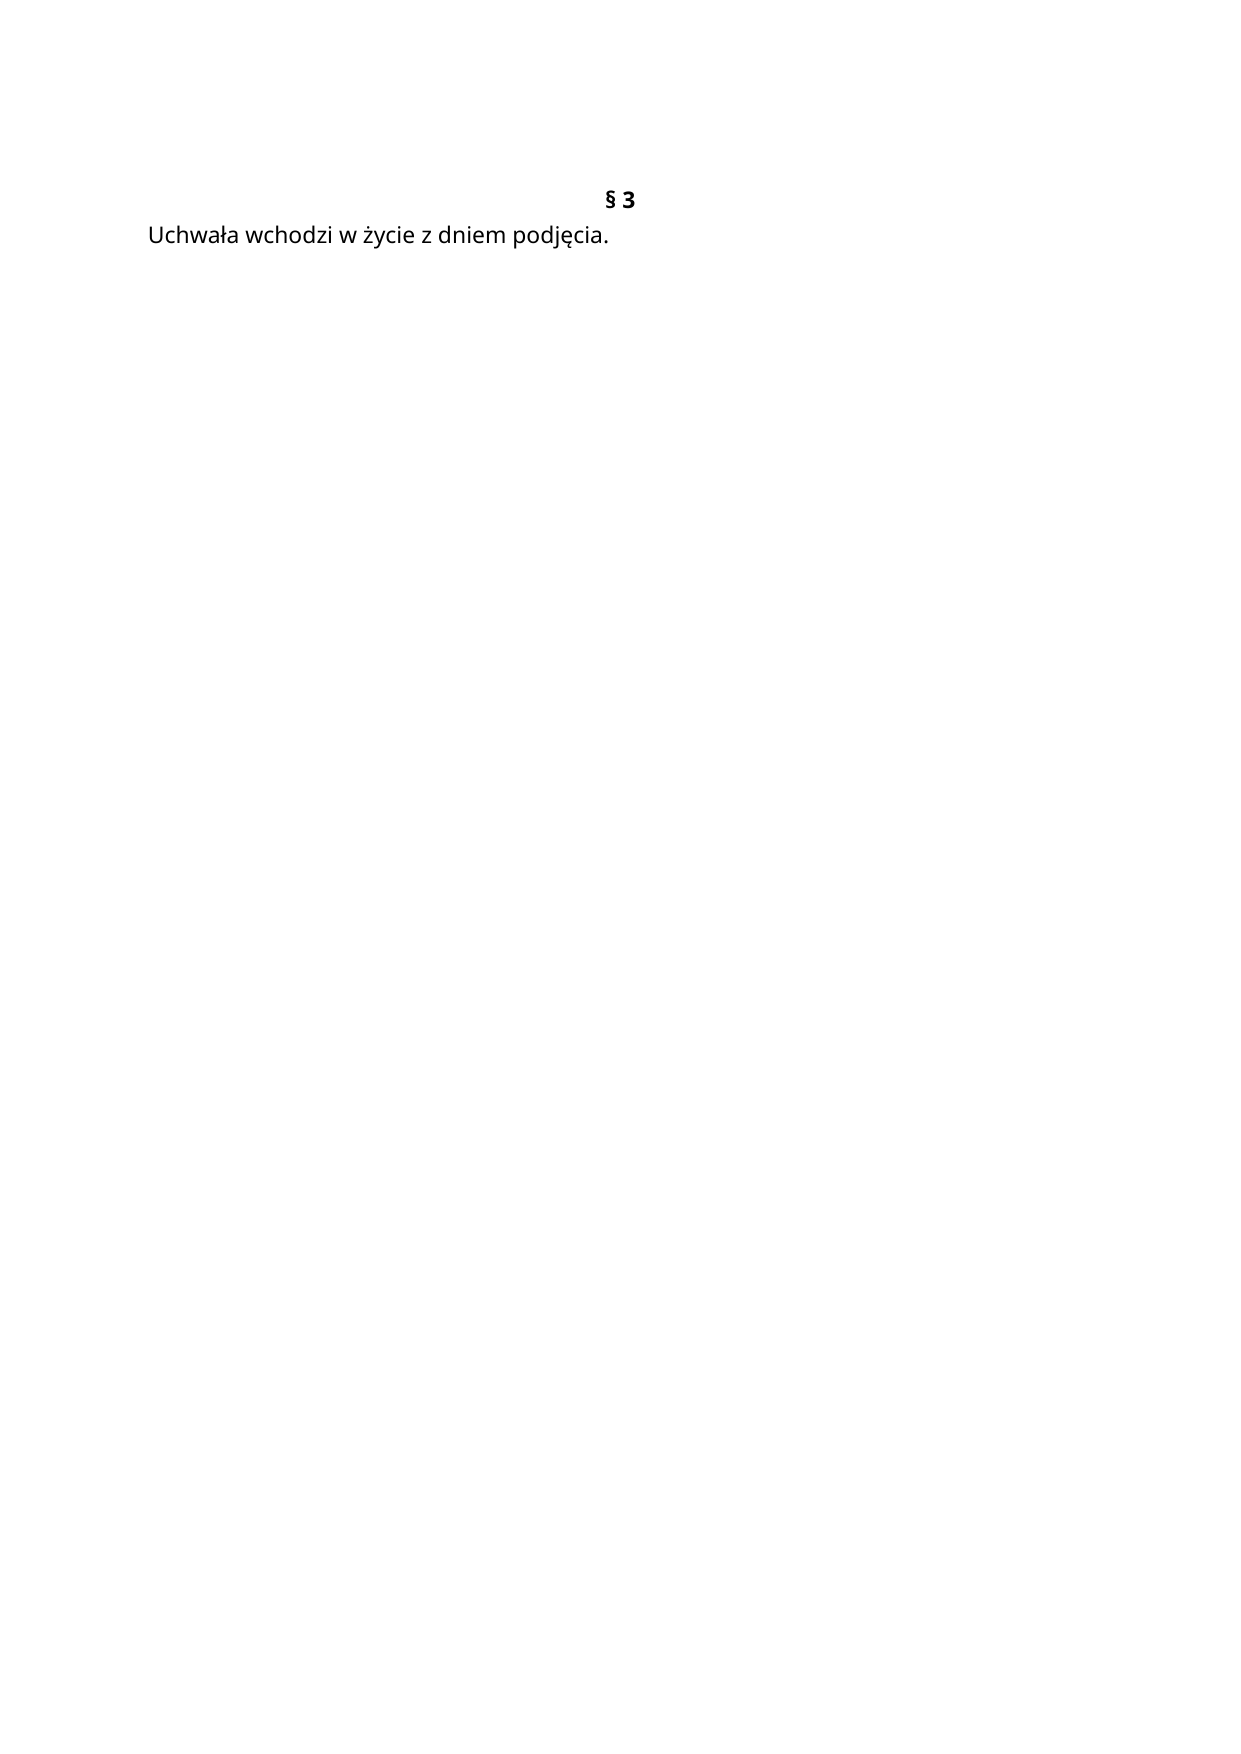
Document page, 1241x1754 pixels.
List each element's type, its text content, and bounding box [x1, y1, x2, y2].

text Uchwała wchodzi w życie z dniem podjęcia. [148, 219, 1093, 251]
text § 3 [148, 183, 1093, 215]
